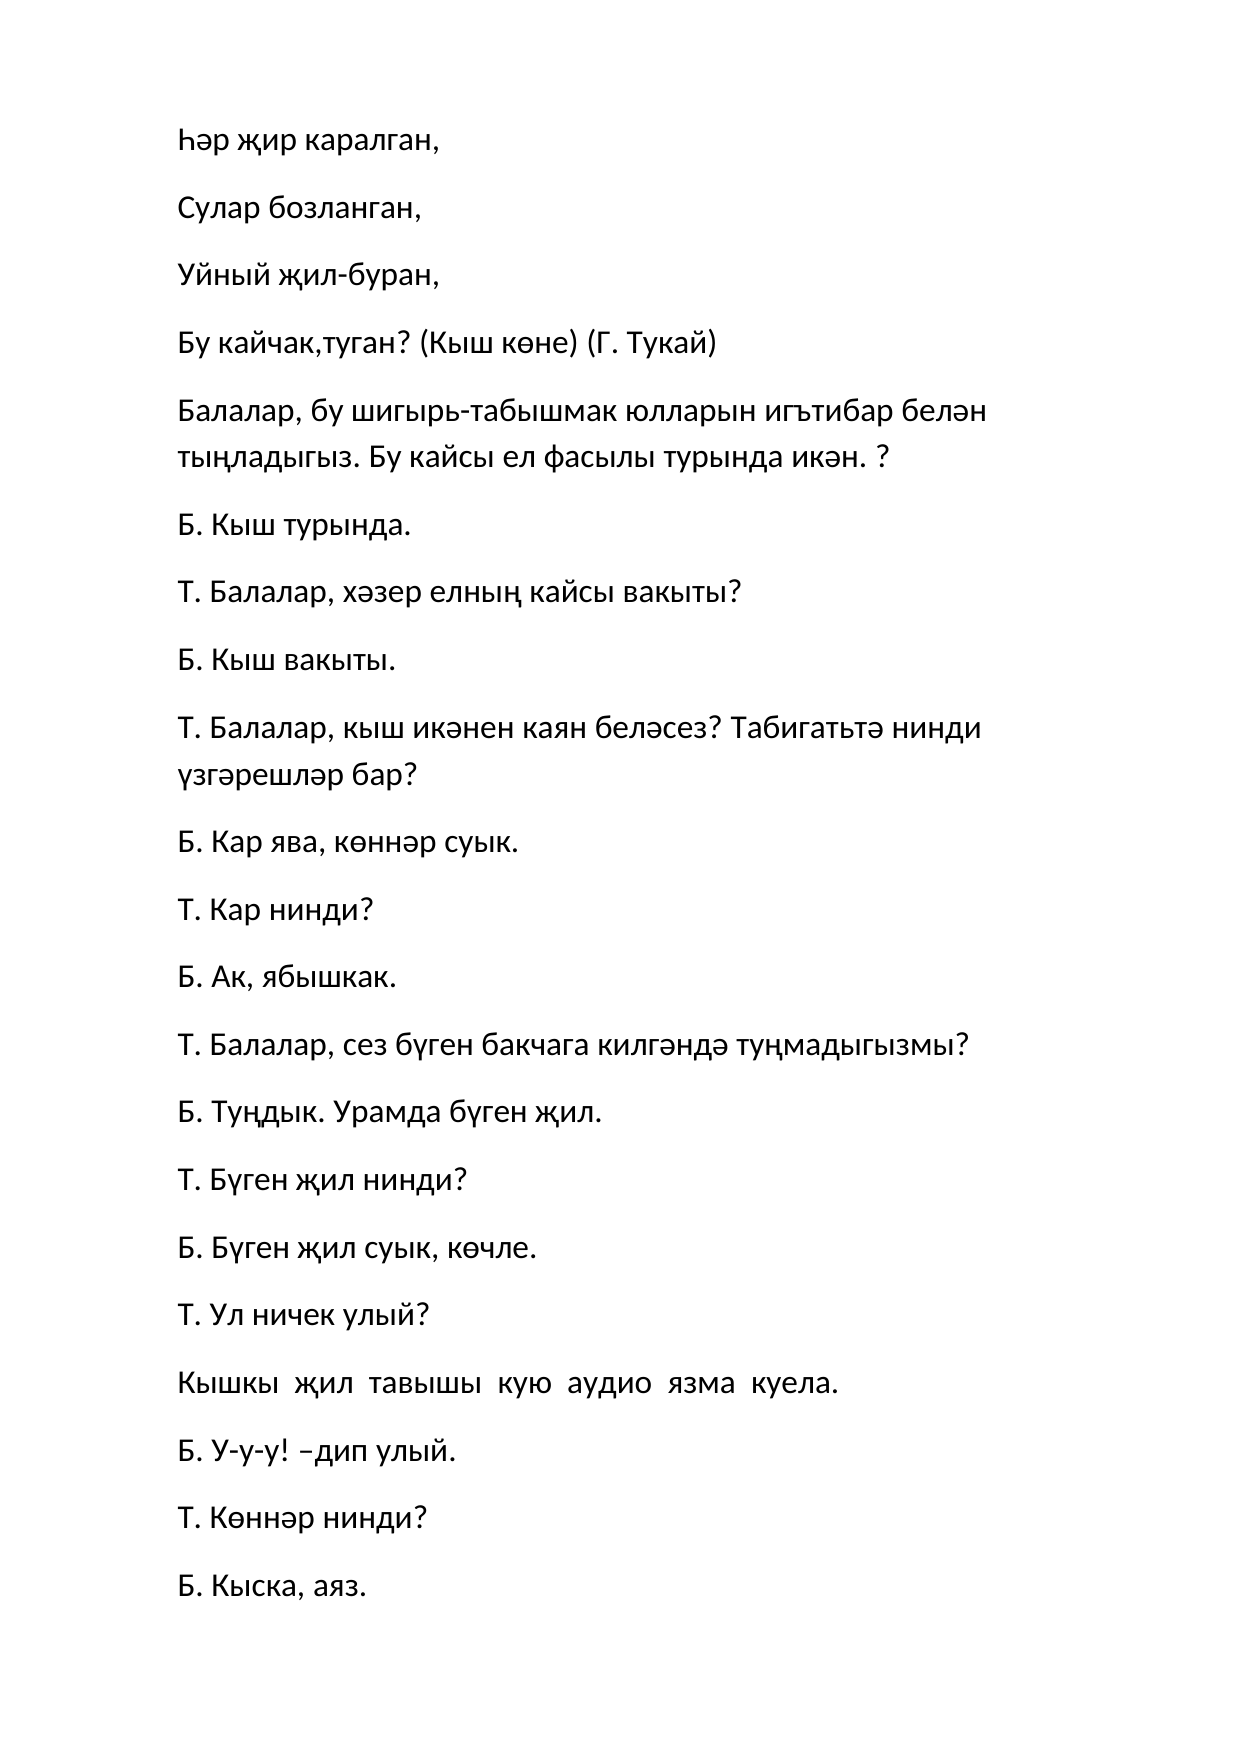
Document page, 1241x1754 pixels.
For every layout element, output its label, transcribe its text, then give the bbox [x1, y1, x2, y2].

text Б. Кыска, аяз. [177, 1564, 1152, 1604]
text Б. Ак, ябышкак. [177, 955, 1152, 996]
text Бу кайчак,туган? (Кыш көне) (Г. Тукай) [177, 321, 1152, 362]
text Балалар, бу шигырь-табышмак юлларын игътибар белән тыңладыгыз. Бу кайсы ел фасылы турында икән. ? [177, 388, 1152, 476]
text Б. У-у-у! –дип улый. [177, 1428, 1152, 1469]
text Б. Туңдык. Урамда бүген җил. [177, 1091, 1152, 1131]
text Т. Ул ничек улый? [177, 1293, 1152, 1334]
text Б. Кар ява, көннәр суык. [177, 820, 1152, 861]
text Уйный җил-буран, [177, 253, 1152, 294]
text Һәр җир каралган, [177, 118, 1152, 159]
text Кышкы җил тавышы кую аудио язма куела. [177, 1361, 1152, 1402]
text Т. Балалар, сез бүген бакчага килгәндә туңмадыгызмы? [177, 1023, 1152, 1064]
text Б. Кыш вакыты. [177, 638, 1152, 679]
text Т. Балалар, кыш икәнен каян беләсез? Табигатьтә нинди үзгәрешләр бар? [177, 706, 1152, 793]
text Сулар бозланган, [177, 186, 1152, 226]
text Т. Балалар, хәзер елның кайсы вакыты? [177, 571, 1152, 611]
text Т. Көннәр нинди? [177, 1496, 1152, 1537]
text Т. Бүген җил нинди? [177, 1158, 1152, 1199]
text Б. Бүген җил суык, көчле. [177, 1226, 1152, 1266]
text Т. Кар нинди? [177, 888, 1152, 928]
text Б. Кыш турында. [177, 503, 1152, 544]
